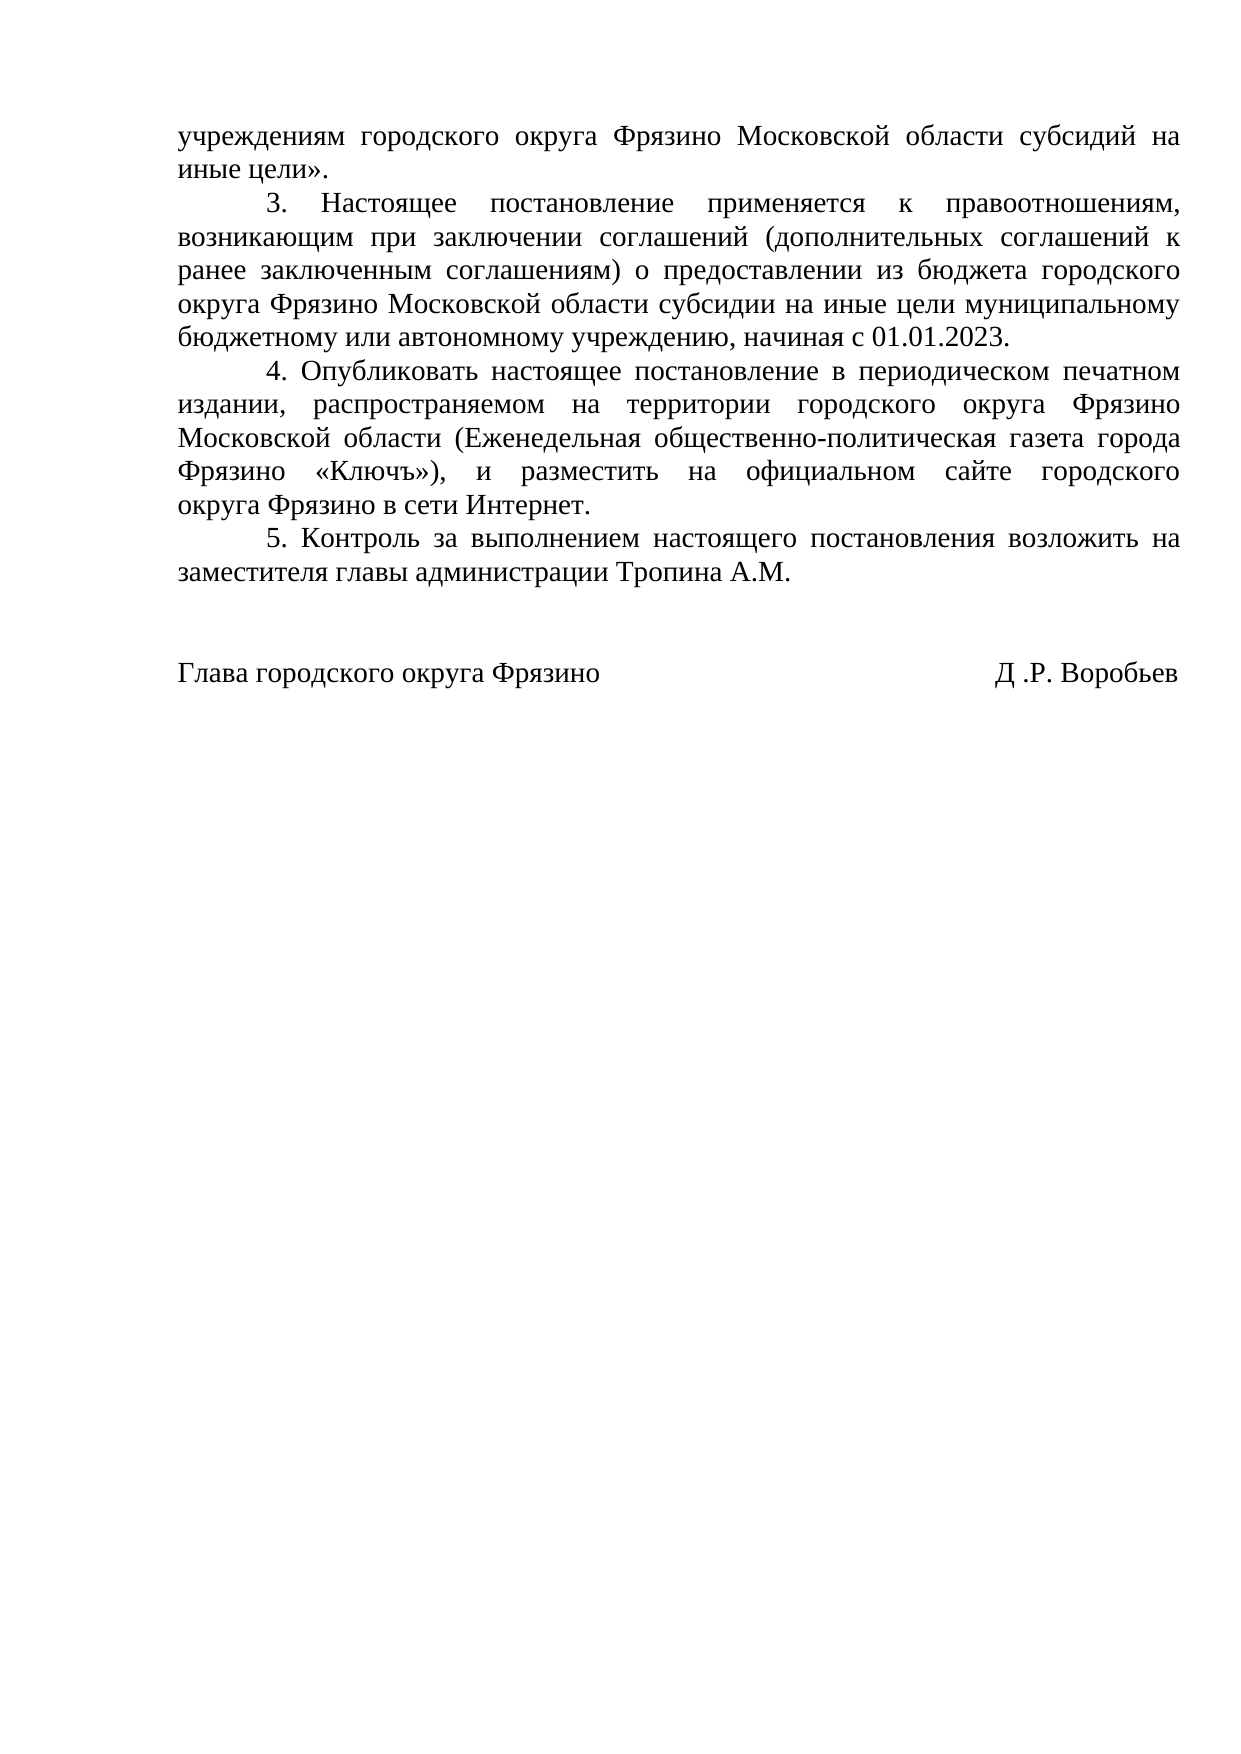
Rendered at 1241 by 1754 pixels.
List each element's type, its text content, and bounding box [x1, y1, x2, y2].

text 5. Контроль за выполнением настоящего постановления возложить на заместителя главы администрации Тропина А.М. [177, 521, 1181, 588]
text 4. Опубликовать настоящее постановление в периодическом печатном издании, распространяемом на территории городского округа Фрязино Московской области (Еженедельная общественно-политическая газета города Фрязино «Ключъ»), и разместить на официальном сайте городского округа Фрязино в сети Интернет. [177, 353, 1181, 521]
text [177, 118, 1181, 185]
text 3. Настоящее постановление применяется к правоотношениям, возникающим при заключении соглашений (дополнительных соглашений к ранее заключенным соглашениям) о предоставлении из бюджета городского округа Фрязино Московской области субсидии на иные цели муниципальному бюджетному или автономному учреждению, начиная с 01.01.2023. [177, 185, 1181, 353]
text Глава городского округа Фрязино Д .Р. Воробьев [177, 655, 1181, 688]
